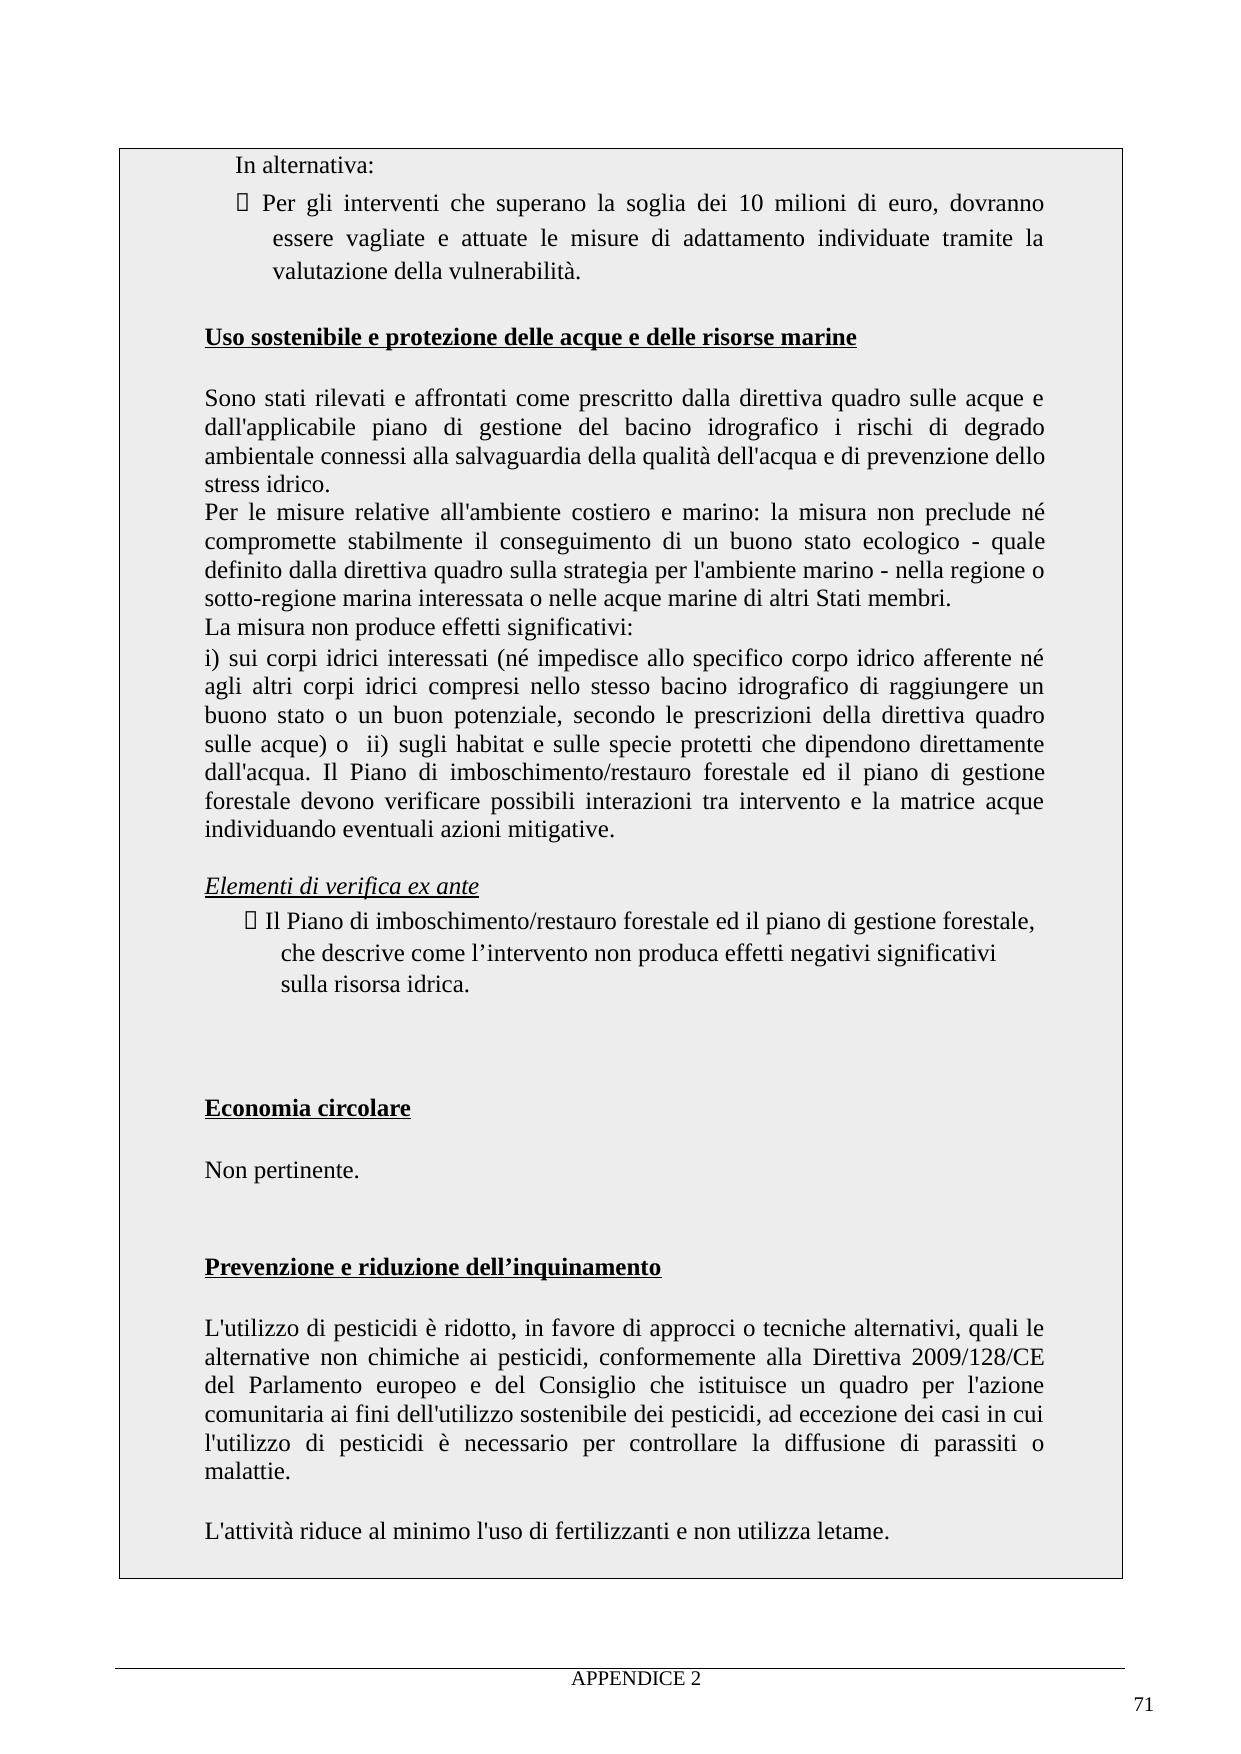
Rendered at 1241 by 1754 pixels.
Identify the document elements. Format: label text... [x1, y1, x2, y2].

table_header In alternativa:  Per gli interventi che superano la soglia dei 10 milioni di euro, dovranno essere vagliate e attuate le misure di adattamento individuate tramite la valutazione della vulnerabilità. Uso sostenibile e protezione delle acque e delle risorse marine Sono stati rilevati e affrontati come prescritto dalla direttiva quadro sulle acque e dall'applicabile piano di gestione del bacino idrografico i rischi di degrado ambientale connessi alla salvaguardia della qualità dell'acqua e di prevenzione dello stress idrico. Per le misure relative all'ambiente costiero e marino: la misura non preclude né compromette stabilmente il conseguimento di un buono stato ecologico - quale definito dalla direttiva quadro sulla strategia per l'ambiente marino - nella regione o sotto-regione marina interessata o nelle acque marine di altri Stati membri. La misura non produce effetti significativi: i) sui corpi idrici interessati (né impedisce allo specifico corpo idrico afferente né agli altri corpi idrici compresi nello stesso bacino idrografico di raggiungere un buono stato o un buon potenziale, secondo le prescrizioni della direttiva quadro sulle acque) o ii) sugli habitat e sulle specie protetti che dipendono direttamente dall'acqua. Il Piano di imboschimento/restauro forestale ed il piano di gestione forestale devono verificare possibili interazioni tra intervento e la matrice acque individuando eventuali azioni mitigative. Elementi di verifica ex ante  Il Piano di imboschimento/restauro forestale ed il piano di gestione forestale, che descrive come l’intervento non produca effetti negativi significativi sulla risorsa idrica. Economia circolare Non pertinente. Prevenzione e riduzione dell’inquinamento L'utilizzo di pesticidi è ridotto, in favore di approcci o tecniche alternativi, quali le alternative non chimiche ai pesticidi, conformemente alla Direttiva 2009/128/CE del Parlamento europeo e del Consiglio che istituisce un quadro per l'azione comunitaria ai fini dell'utilizzo sostenibile dei pesticidi, ad eccezione dei casi in cui l'utilizzo di pesticidi è necessario per controllare la diffusione di parassiti o malattie. L'attività riduce al minimo l'uso di fertilizzanti e non utilizza letame. [120, 149, 1122, 1578]
